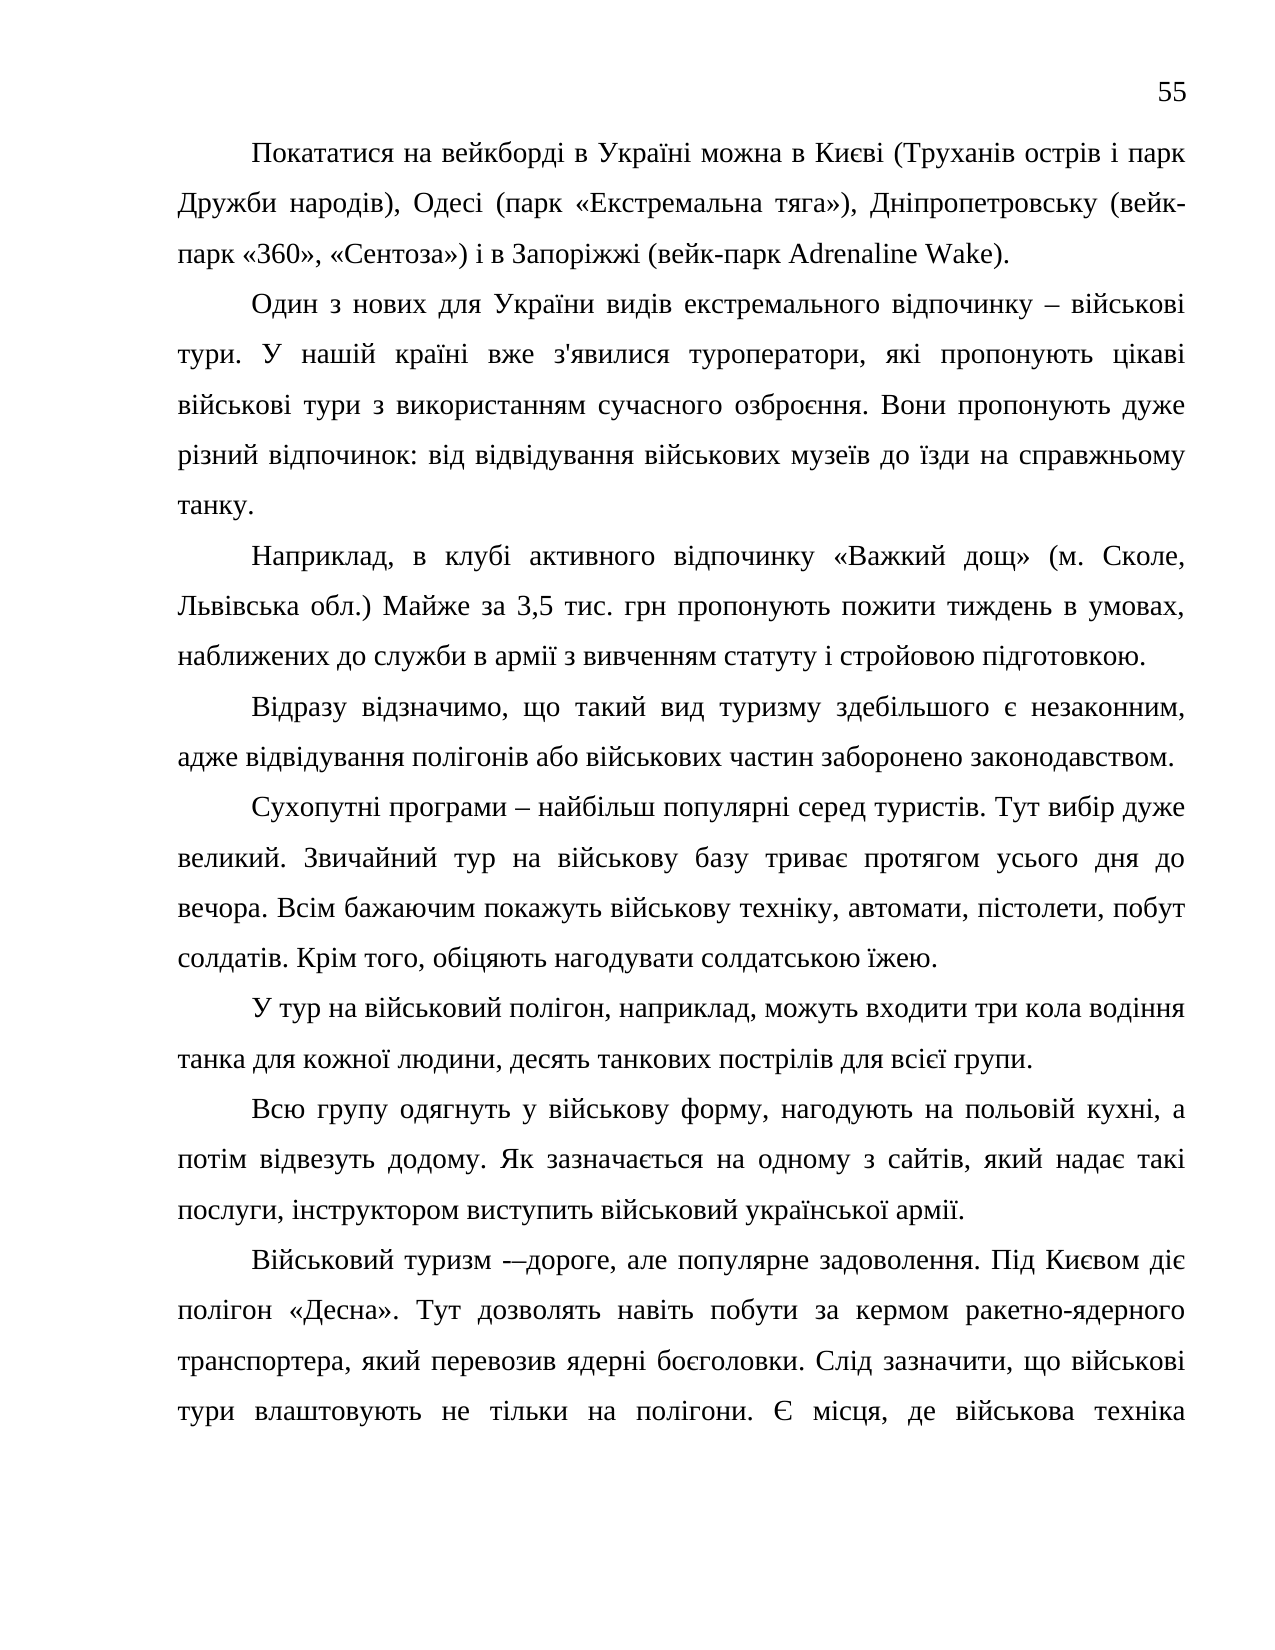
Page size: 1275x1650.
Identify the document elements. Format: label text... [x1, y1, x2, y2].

text Сухопутні програми – найбільш популярні серед туристів. Тут вибір дуже великий. Звичайний тур на військову базу триває протягом усього дня до вечора. Всім бажаючим покажуть військову техніку, автомати, пістолети, побут солдатів. Крім того, обіцяють нагодувати солдатською їжею. [177, 789, 1186, 974]
text У тур на військовий полігон, наприклад, можуть входити три кола водіння танка для кожної людини, десять танкових пострілів для всієї групи. [177, 991, 1186, 1074]
text Наприклад, в клубі активного відпочинку «Важкий дощ» (м. Сколе, Львівська обл.) Майже за 3,5 тис. грн пропонують пожити тиждень в умовах, наближених до служби в армії з вивченням статуту і стройовою підготовкою. [177, 538, 1186, 672]
text Відразу відзначимо, що такий вид туризму здебільшого є незаконним, адже відвідування полігонів або військових частин заборонено законодавством. [177, 689, 1186, 773]
text Один з нових для України видів екстремального відпочинку – військові тури. У нашій країні вже з'явилися туроператори, які пропонують цікаві військові тури з використанням сучасного озброєння. Вони пропонують дуже різний відпочинок: від відвідування військових музеїв до їзди на справжньому танку. [177, 286, 1186, 521]
text Всю групу одягнуть у військову форму, нагодують на польовій кухні, а потім відвезуть додому. Як зазначається на одному з сайтів, який надає такі послуги, інструктором виступить військовий української армії. [177, 1091, 1186, 1225]
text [177, 1242, 1186, 1427]
text Покататися на вейкборді в Україні можна в Києві (Труханів острів і парк Дружби народів), Одесі (парк «Екстремальна тяга»), Дніпропетровську (вейк-парк «360», «Сентоза») і в Запоріжжі (вейк-парк Adrenaline Wake). [177, 135, 1186, 269]
